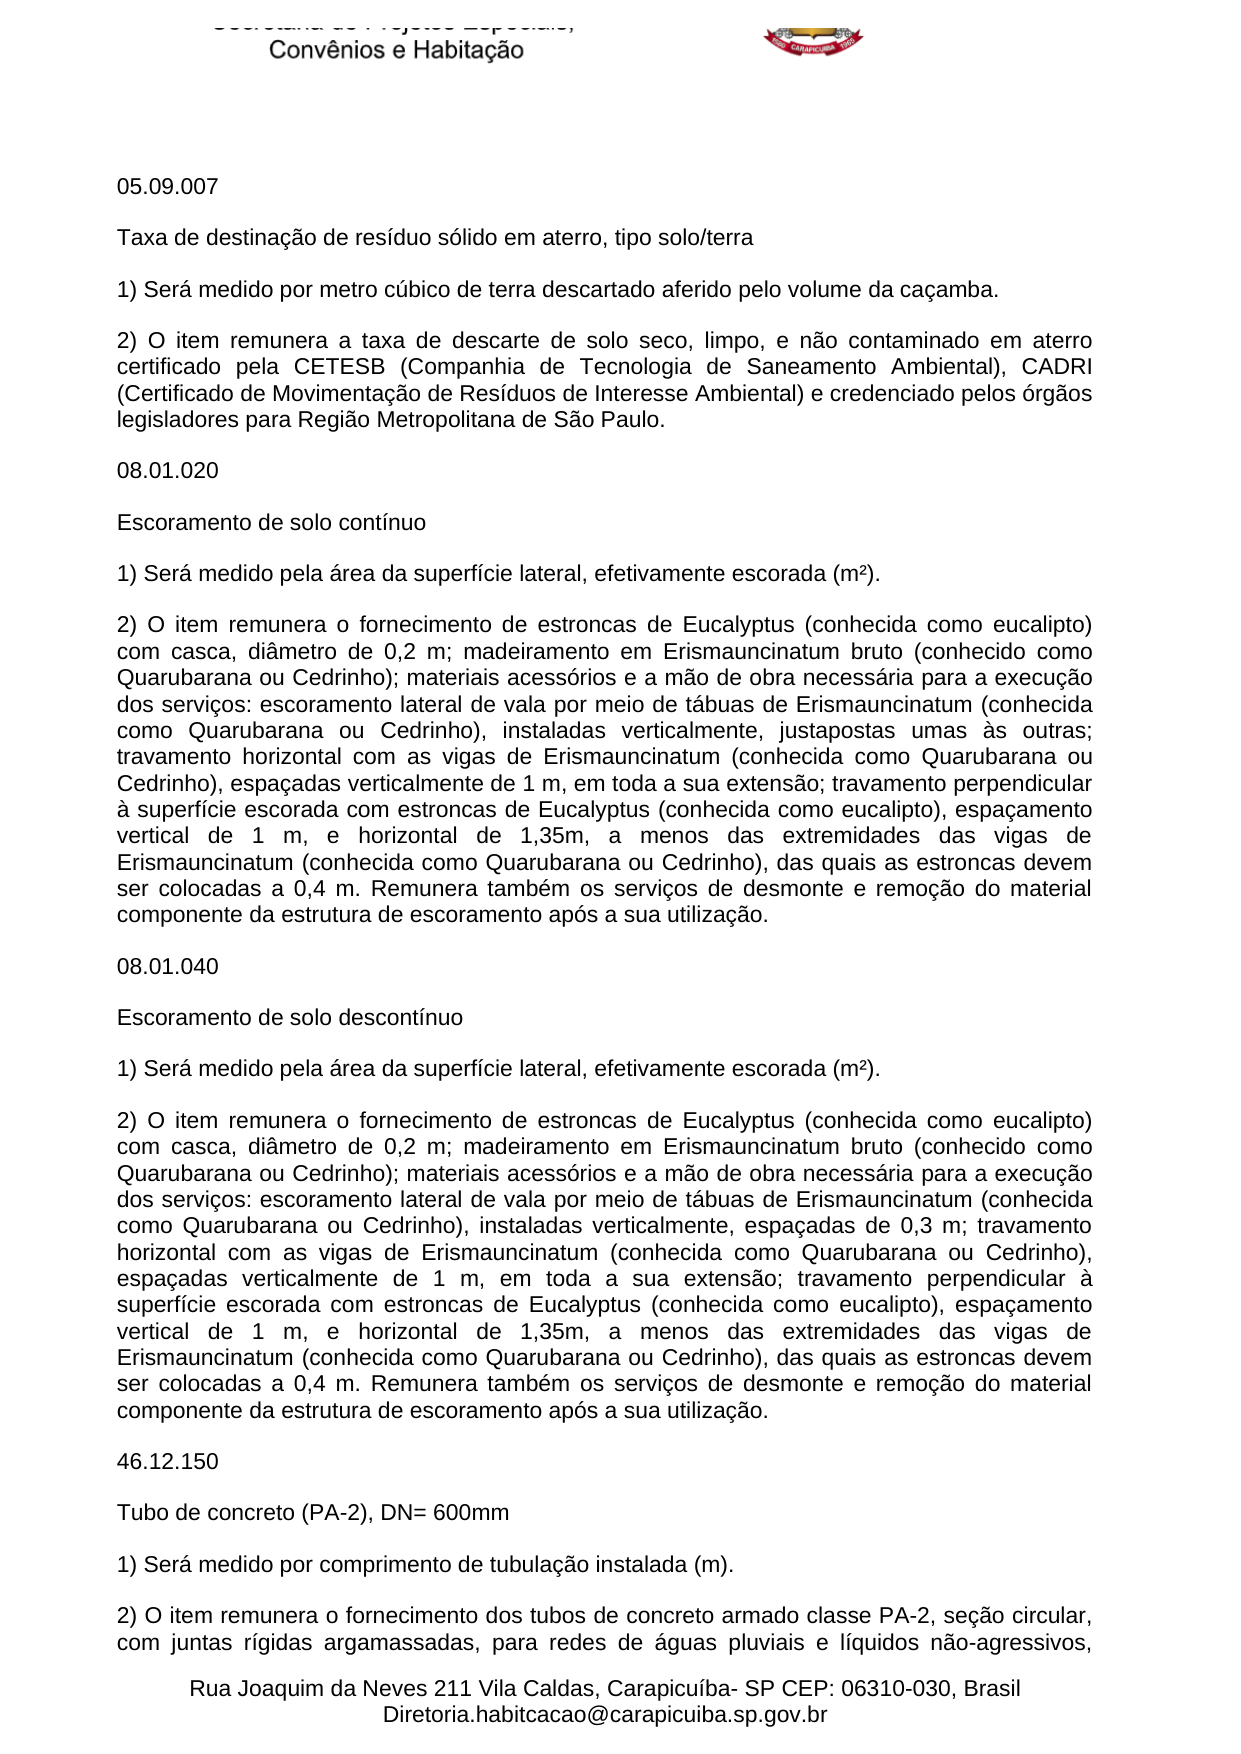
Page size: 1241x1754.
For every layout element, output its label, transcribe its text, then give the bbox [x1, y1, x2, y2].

text Escoramento de solo contínuo [117, 509, 1093, 535]
text 2) O item remunera a taxa de descarte de solo seco, limpo, e não contaminado em aterro certificado pela CETESB (Companhia de Tecnologia de Saneamento Ambiental), CADRI (Certificado de Movimentação de Resíduos de Interesse Ambiental) e credenciado pelos órgãos legisladores para Região Metropolitana de São Paulo. [117, 327, 1093, 432]
text 1) Será medido por comprimento de tubulação instalada (m). [117, 1551, 1093, 1577]
text 1) Será medido pela área da superfície lateral, efetivamente escorada (m²). [117, 1055, 1093, 1082]
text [117, 1602, 1093, 1655]
text 05.09.007 [117, 173, 1093, 199]
text 46.12.150 [117, 1448, 1093, 1474]
text 2) O item remunera o fornecimento de estroncas de Eucalyptus (conhecida como eucalipto) com casca, diâmetro de 0,2 m; madeiramento em Erismauncinatum bruto (conhecido como Quarubarana ou Cedrinho); materiais acessórios e a mão de obra necessária para a execução dos serviços: escoramento lateral de vala por meio de tábuas de Erismauncinatum (conhecida como Quarubarana ou Cedrinho), instaladas verticalmente, espaçadas de 0,3 m; travamento horizontal com as vigas de Erismauncinatum (conhecida como Quarubarana ou Cedrinho), espaçadas verticalmente de 1 m, em toda a sua extensão; travamento perpendicular à superfície escorada com estroncas de Eucalyptus (conhecida como eucalipto), espaçamento vertical de 1 m, e horizontal de 1,35m, a menos das extremidades das vigas de Erismauncinatum (conhecida como Quarubarana ou Cedrinho), das quais as estroncas devem ser colocadas a 0,4 m. Remunera também os serviços de desmonte e remoção do material componente da estrutura de escoramento após a sua utilização. [117, 1107, 1093, 1423]
text 1) Será medido por metro cúbico de terra descartado aferido pelo volume da caçamba. [117, 276, 1093, 302]
text 08.01.020 [117, 457, 1093, 484]
text Taxa de destinação de resíduo sólido em aterro, tipo solo/terra [117, 224, 1093, 251]
text 08.01.040 [117, 953, 1093, 979]
text 2) O item remunera o fornecimento de estroncas de Eucalyptus (conhecida como eucalipto) com casca, diâmetro de 0,2 m; madeiramento em Erismauncinatum bruto (conhecido como Quarubarana ou Cedrinho); materiais acessórios e a mão de obra necessária para a execução dos serviços: escoramento lateral de vala por meio de tábuas de Erismauncinatum (conhecida como Quarubarana ou Cedrinho), instaladas verticalmente, justapostas umas às outras; travamento horizontal com as vigas de Erismauncinatum (conhecida como Quarubarana ou Cedrinho), espaçadas verticalmente de 1 m, em toda a sua extensão; travamento perpendicular à superfície escorada com estroncas de Eucalyptus (conhecida como eucalipto), espaçamento vertical de 1 m, e horizontal de 1,35m, a menos das extremidades das vigas de Erismauncinatum (conhecida como Quarubarana ou Cedrinho), das quais as estroncas devem ser colocadas a 0,4 m. Remunera também os serviços de desmonte e remoção do material componente da estrutura de escoramento após a sua utilização. [117, 611, 1093, 928]
text Tubo de concreto (PA-2), DN= 600mm [117, 1499, 1093, 1526]
picture [162, 28, 1048, 73]
text Escoramento de solo descontínuo [117, 1004, 1093, 1030]
text 1) Será medido pela área da superfície lateral, efetivamente escorada (m²). [117, 560, 1093, 586]
